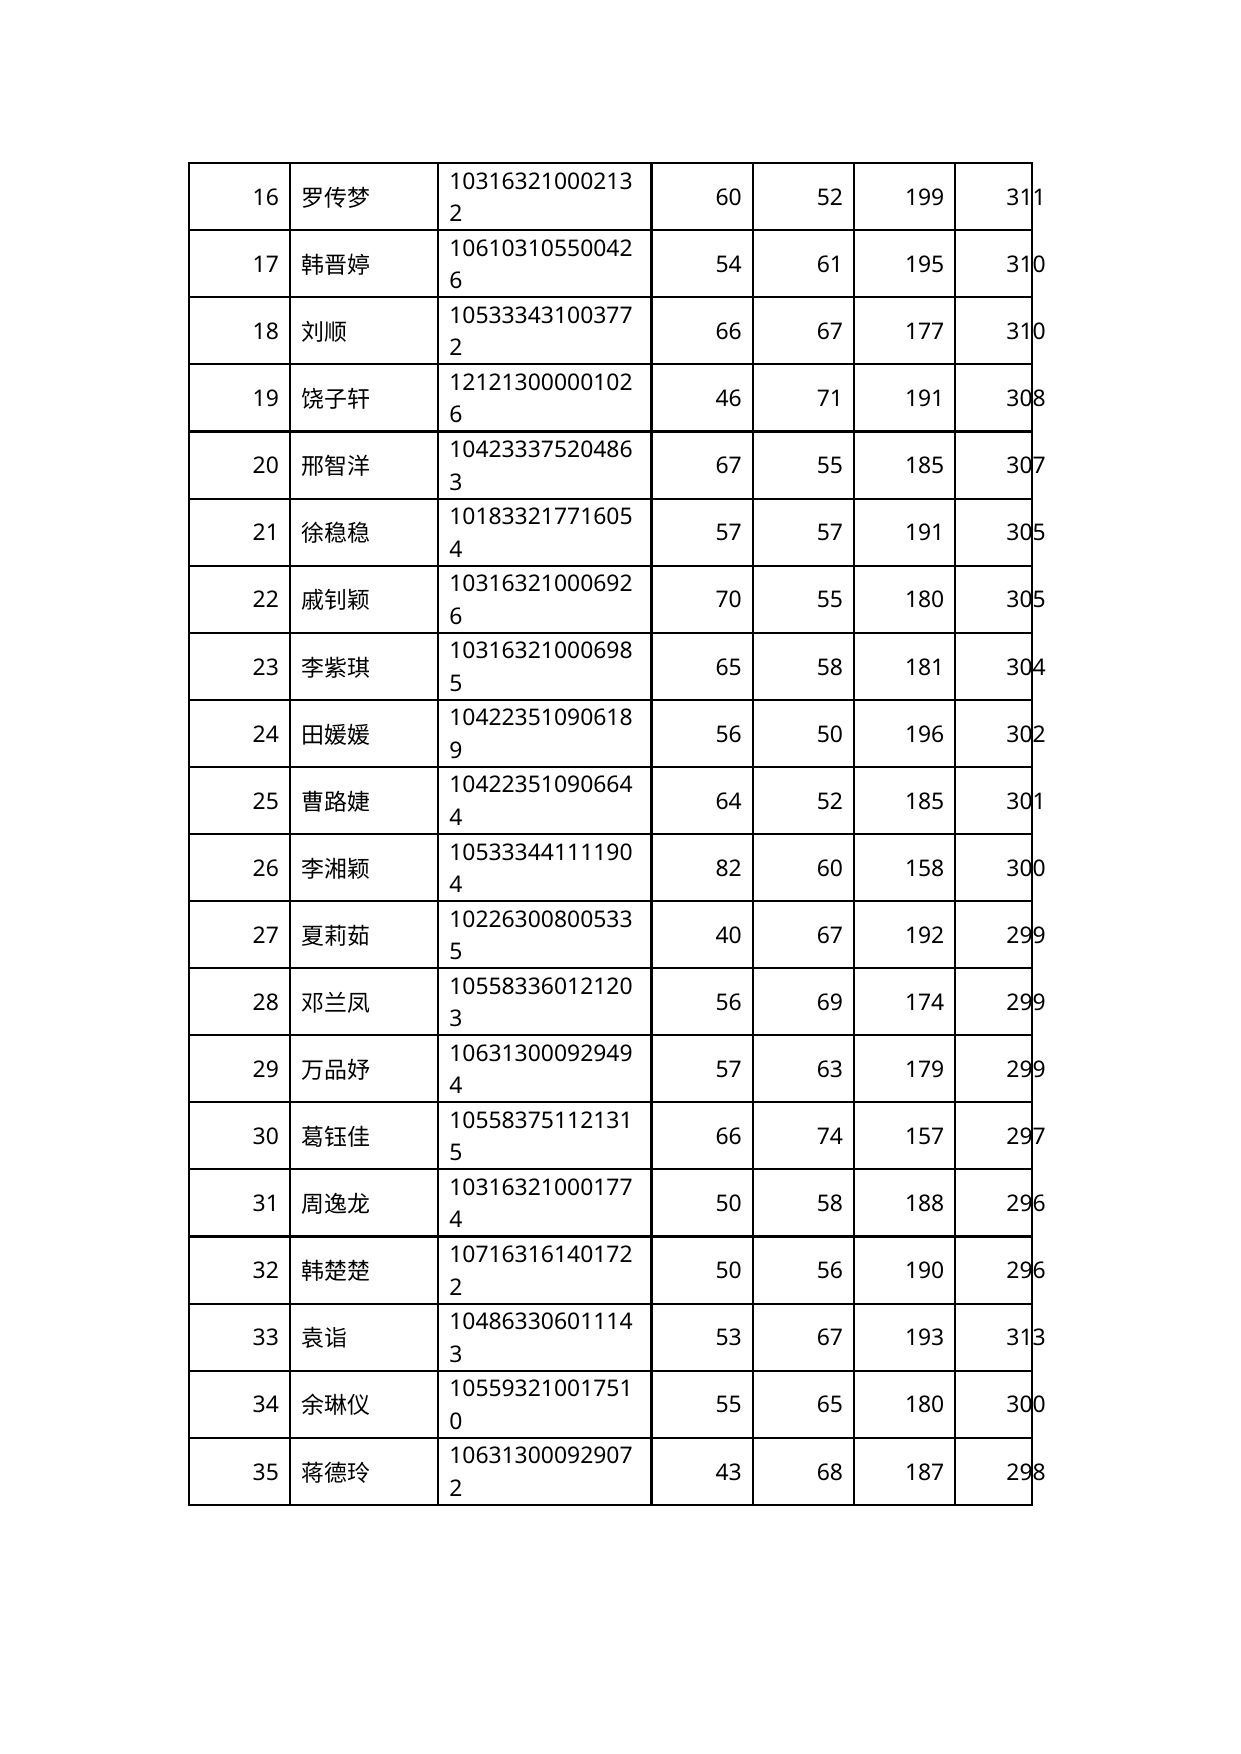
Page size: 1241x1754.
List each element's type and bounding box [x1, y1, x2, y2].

table_cell [167, 162, 1032, 1527]
